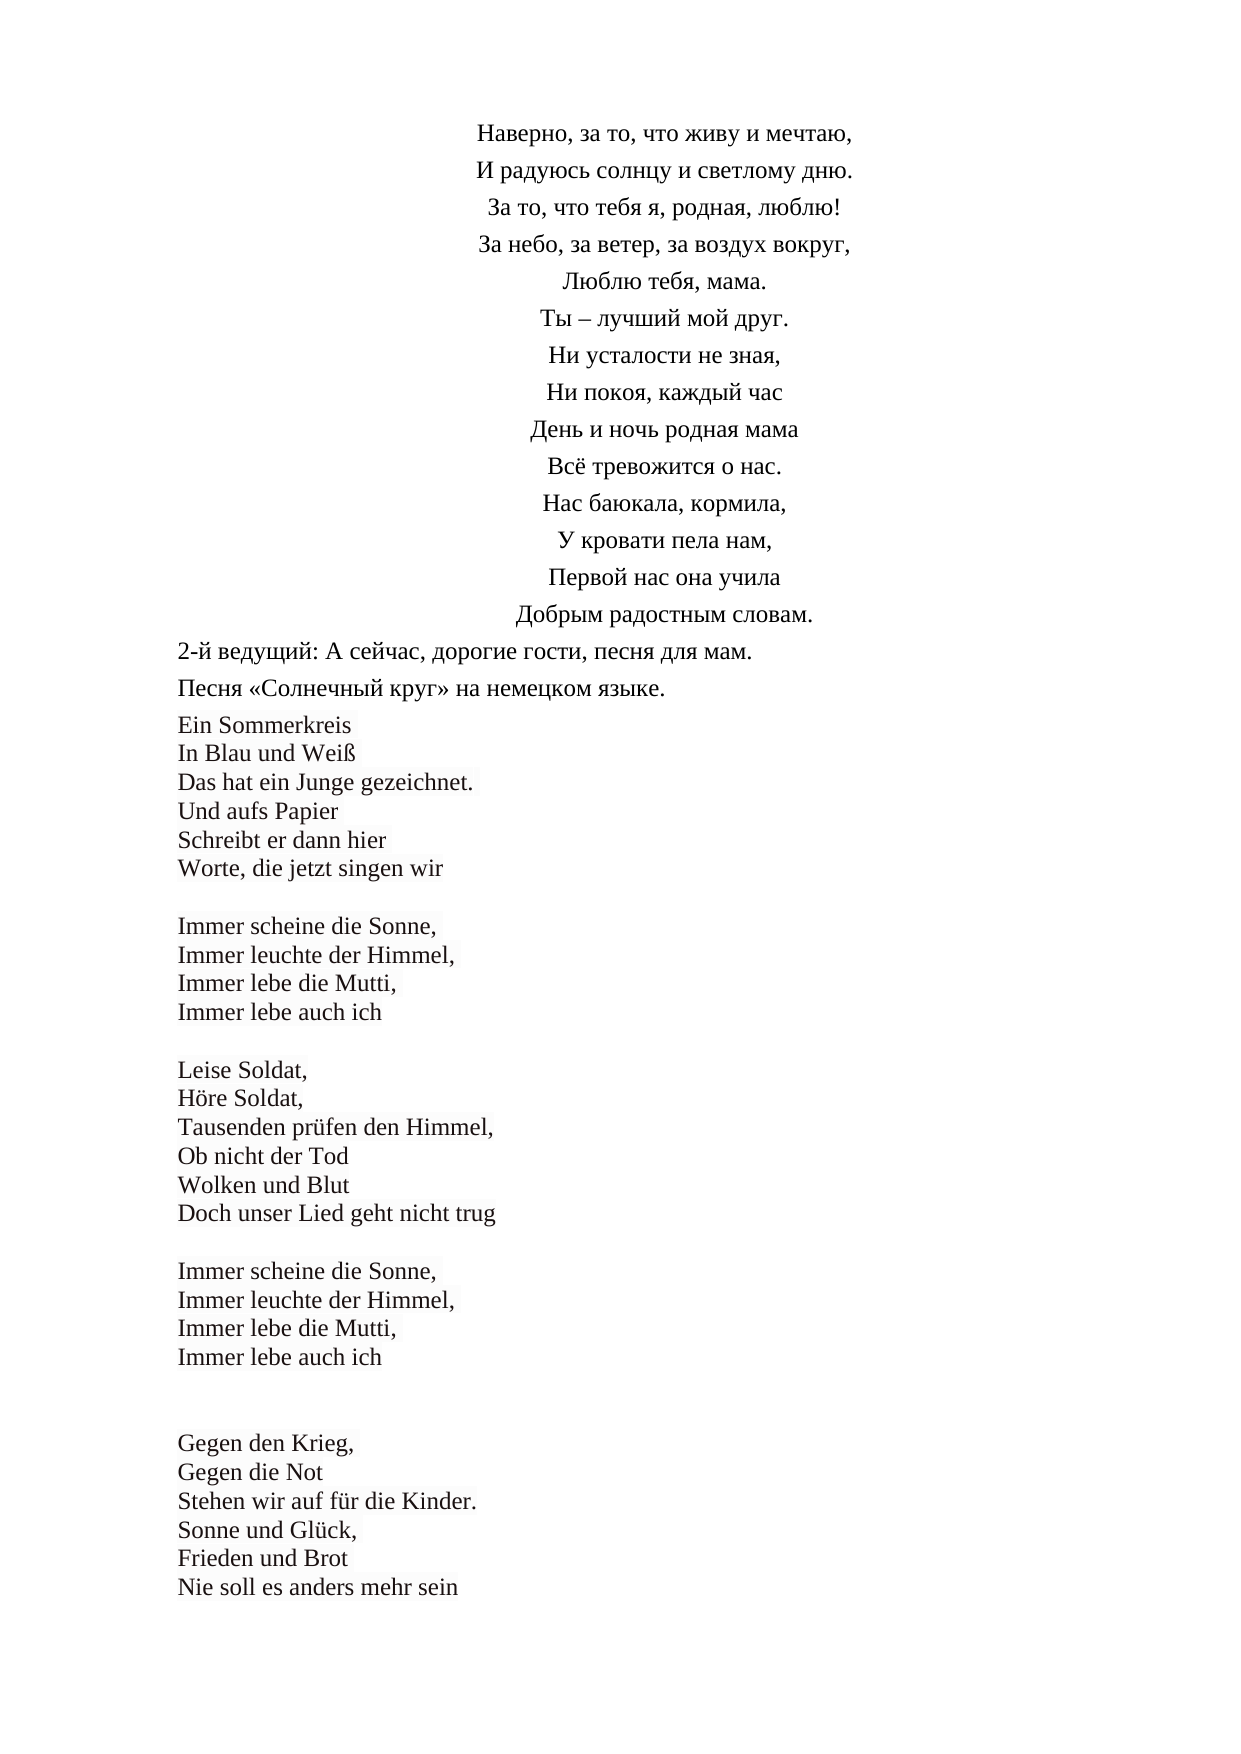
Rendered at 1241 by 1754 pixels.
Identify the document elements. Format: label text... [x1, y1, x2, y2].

text 2-й ведущий: А сейчас, дорогие гости, песня для мам. [177, 636, 1152, 664]
text За небо, за ветер, за воздух вокруг, [177, 229, 1152, 258]
text У кровати пела нам, [177, 525, 1152, 554]
text И радуюсь солнцу и светлому дню. [177, 155, 1152, 184]
text Наверно, за то, что живу и мечтаю, [177, 118, 1152, 147]
text Ни усталости не зная, [177, 340, 1152, 369]
text Добрым радостным словам. [177, 599, 1152, 628]
text Люблю тебя, мама. [177, 266, 1152, 295]
text Первой нас она учила [177, 562, 1152, 591]
text Всё тревожится о нас. [177, 451, 1152, 480]
text Ein Sommerkreis In Blau und Weiß Das hat ein Junge gezeichnet. Und aufs Papier Schreibt er dann hier Worte, die jetzt singen wir Immer scheine die Sonne, Immer leuchte der Himmel, Immer lebe die Mutti, Immer lebe auch ich Leise Soldat, Höre Soldat, Tausenden prüfen den Himmel, Ob nicht der Tod Wolken und Blut Doch unser Lied geht nicht trug Immer scheine die Sonne, Immer leuchte der Himmel, Immer lebe die Mutti, Immer lebe auch ich Gegen den Krieg, Gegen die Not Stehen wir auf für die Kinder. Sonne und Glück, Frieden und Brot Nie soll es anders mehr sein [177, 710, 1152, 1601]
text Ты – лучший мой друг. [177, 303, 1152, 332]
text Нас баюкала, кормила, [177, 488, 1152, 517]
text Ни покоя, каждый час [177, 377, 1152, 406]
text День и ночь родная мама [177, 414, 1152, 443]
text За то, что тебя я, родная, люблю! [177, 192, 1152, 221]
text Песня «Солнечный круг» на немецком языке. [177, 673, 1152, 702]
